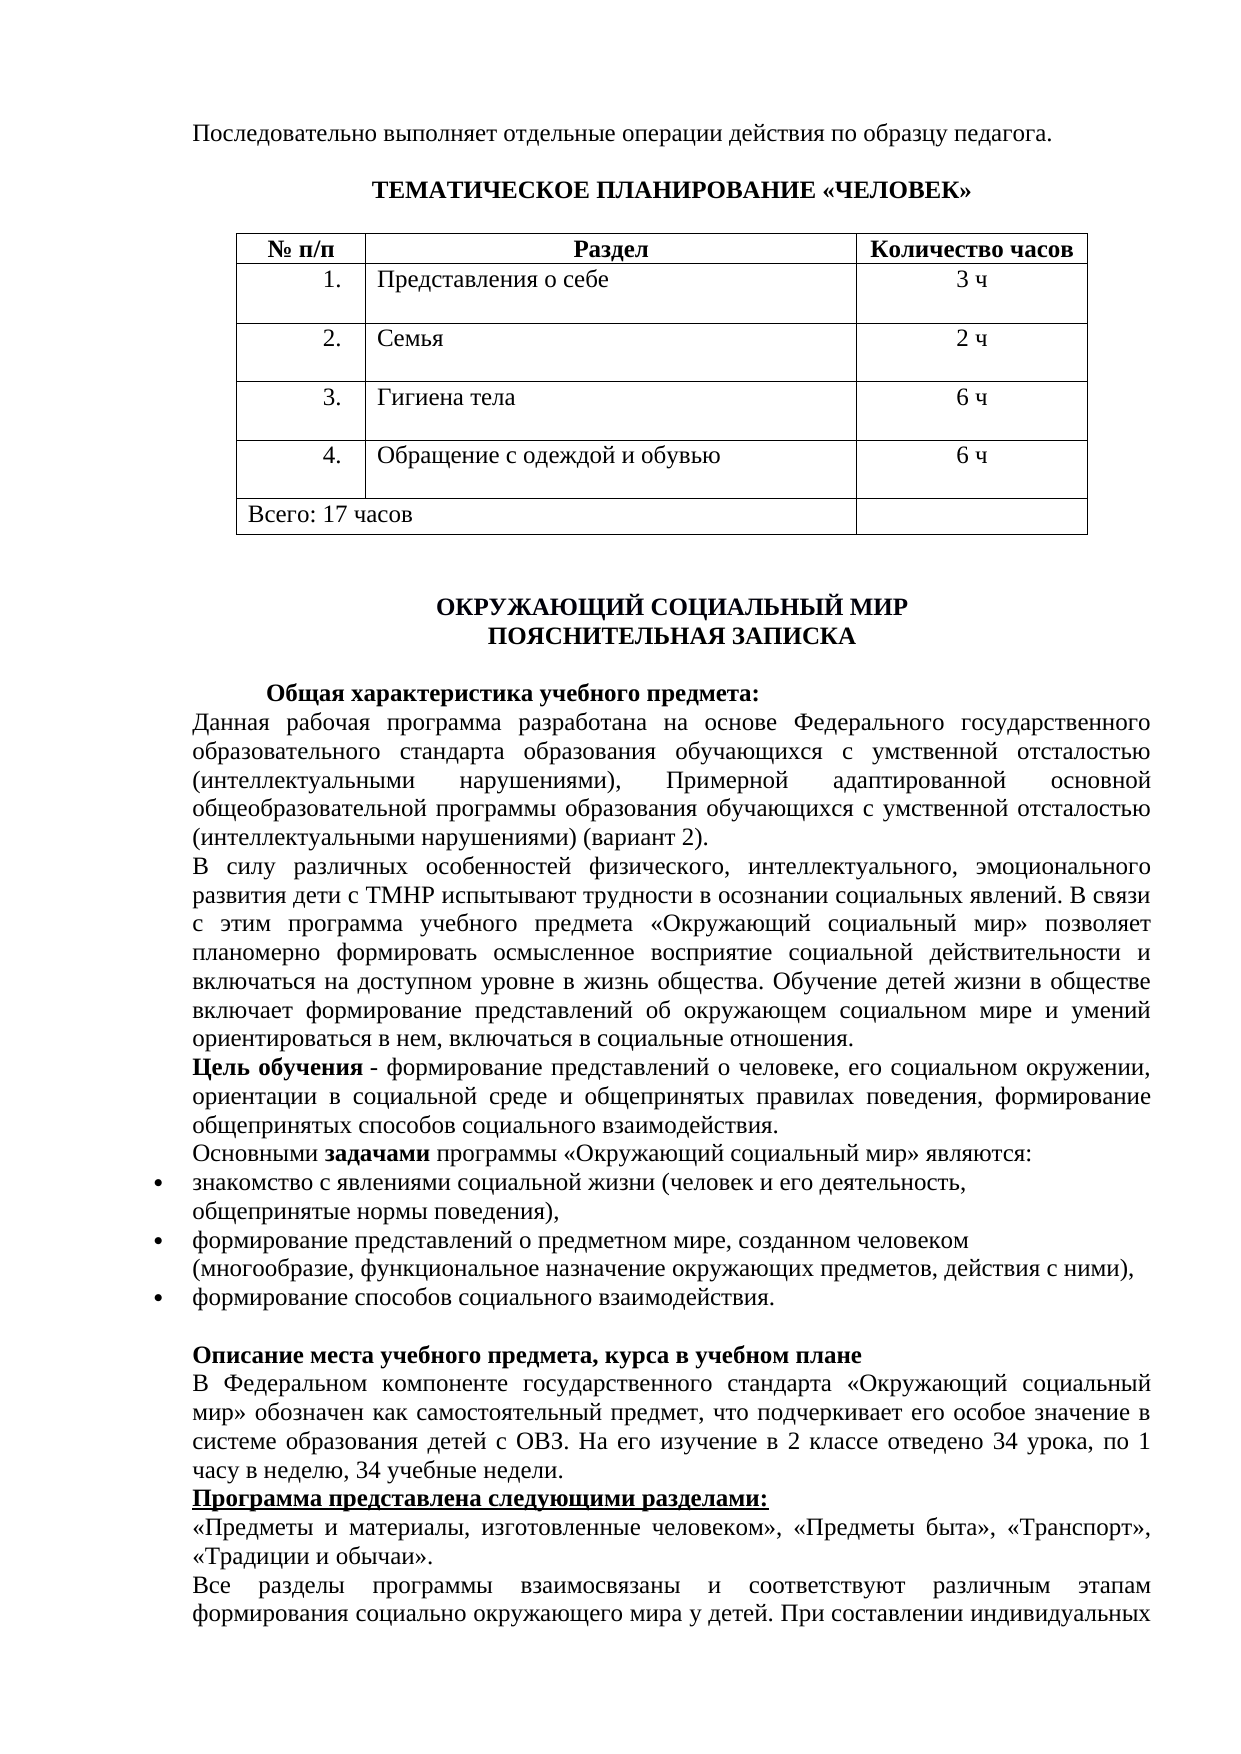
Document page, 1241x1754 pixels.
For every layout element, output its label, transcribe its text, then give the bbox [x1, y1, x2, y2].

table_cell 3 ч [857, 264, 1087, 322]
text Последовательно выполняет отдельные операции действия по образцу педагога. [192, 118, 1152, 147]
text ТЕМАТИЧЕСКОЕ ПЛАНИРОВАНИЕ «ЧЕЛОВЕК» [192, 176, 1152, 204]
text (многообразие, функциональное назначение окружающих предметов, действия с ними), [192, 1253, 1152, 1282]
table_cell [237, 441, 365, 498]
table_header № п/п [237, 234, 365, 263]
table_cell [237, 264, 365, 322]
text В Федеральном компоненте государственного стандарта «Окружающий социальный мир» обозначен как самостоятельный предмет, что подчеркивает его особое значение в системе образования детей с ОВЗ. На его изучение в 2 классе отведено 34 урока, по 1 часу в неделю, 34 учебные недели. [192, 1368, 1152, 1483]
table_cell Всего: 17 часов [237, 499, 856, 534]
text «Предметы и материалы, изготовленные человеком», «Предметы быта», «Транспорт», «Традиции и обычаи». [192, 1512, 1152, 1570]
table_cell 2 ч [857, 324, 1087, 381]
table_header Раздел [366, 234, 856, 263]
table_cell [237, 382, 365, 439]
text ПОЯСНИТЕЛЬНАЯ ЗАПИСКА [192, 621, 1152, 650]
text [192, 1570, 1152, 1627]
text Данная рабочая программа разработана на основе Федерального государственного образовательного стандарта образования обучающихся с умственной отсталостью (интеллектуальными нарушениями), Примерной адаптированной основной общеобразовательной программы образования обучающихся с умственной отсталостью (интеллектуальными нарушениями) (вариант 2). [192, 707, 1152, 851]
list формирование представлений о предметном мире, созданном человеком [154, 1225, 1152, 1253]
text Цель обучения - формирование представлений о человеке, его социальном окружении, ориентации в социальной среде и общепринятых правилах поведения, формирование общепринятых способов социального взаимодействия. [192, 1052, 1152, 1138]
table_header Количество часов [857, 234, 1087, 263]
list формирование способов социального взаимодействия. [154, 1282, 1152, 1311]
text Основными задачами программы «Окружающий социальный мир» являются: [192, 1138, 1152, 1167]
text ОКРУЖАЮЩИЙ СОЦИАЛЬНЫЙ МИР [192, 592, 1152, 621]
table_cell 6 ч [857, 441, 1087, 498]
table_cell Представления о себе [366, 264, 856, 322]
text общепринятые нормы поведения), [192, 1196, 1152, 1225]
text Описание места учебного предмета, курса в учебном плане [192, 1340, 1152, 1368]
text Общая характеристика учебного предмета: [192, 678, 1152, 707]
table_cell [237, 324, 365, 381]
table_cell [857, 499, 1087, 534]
list знакомство с явлениями социальной жизни (человек и его деятельность, [154, 1167, 1152, 1196]
text В силу различных особенностей физического, интеллектуального, эмоционального развития дети с ТМНР испытывают трудности в осознании социальных явлений. В связи с этим программа учебного предмета «Окружающий социальный мир» позволяет планомерно формировать осмысленное восприятие социальной действительности и включаться на доступном уровне в жизнь общества. Обучение детей жизни в обществе включает формирование представлений об окружающем социальном мире и умений ориентироваться в нем, включаться в социальные отношения. [192, 851, 1152, 1052]
text Программа представлена следующими разделами: [192, 1483, 1152, 1512]
table_cell 6 ч [857, 382, 1087, 439]
